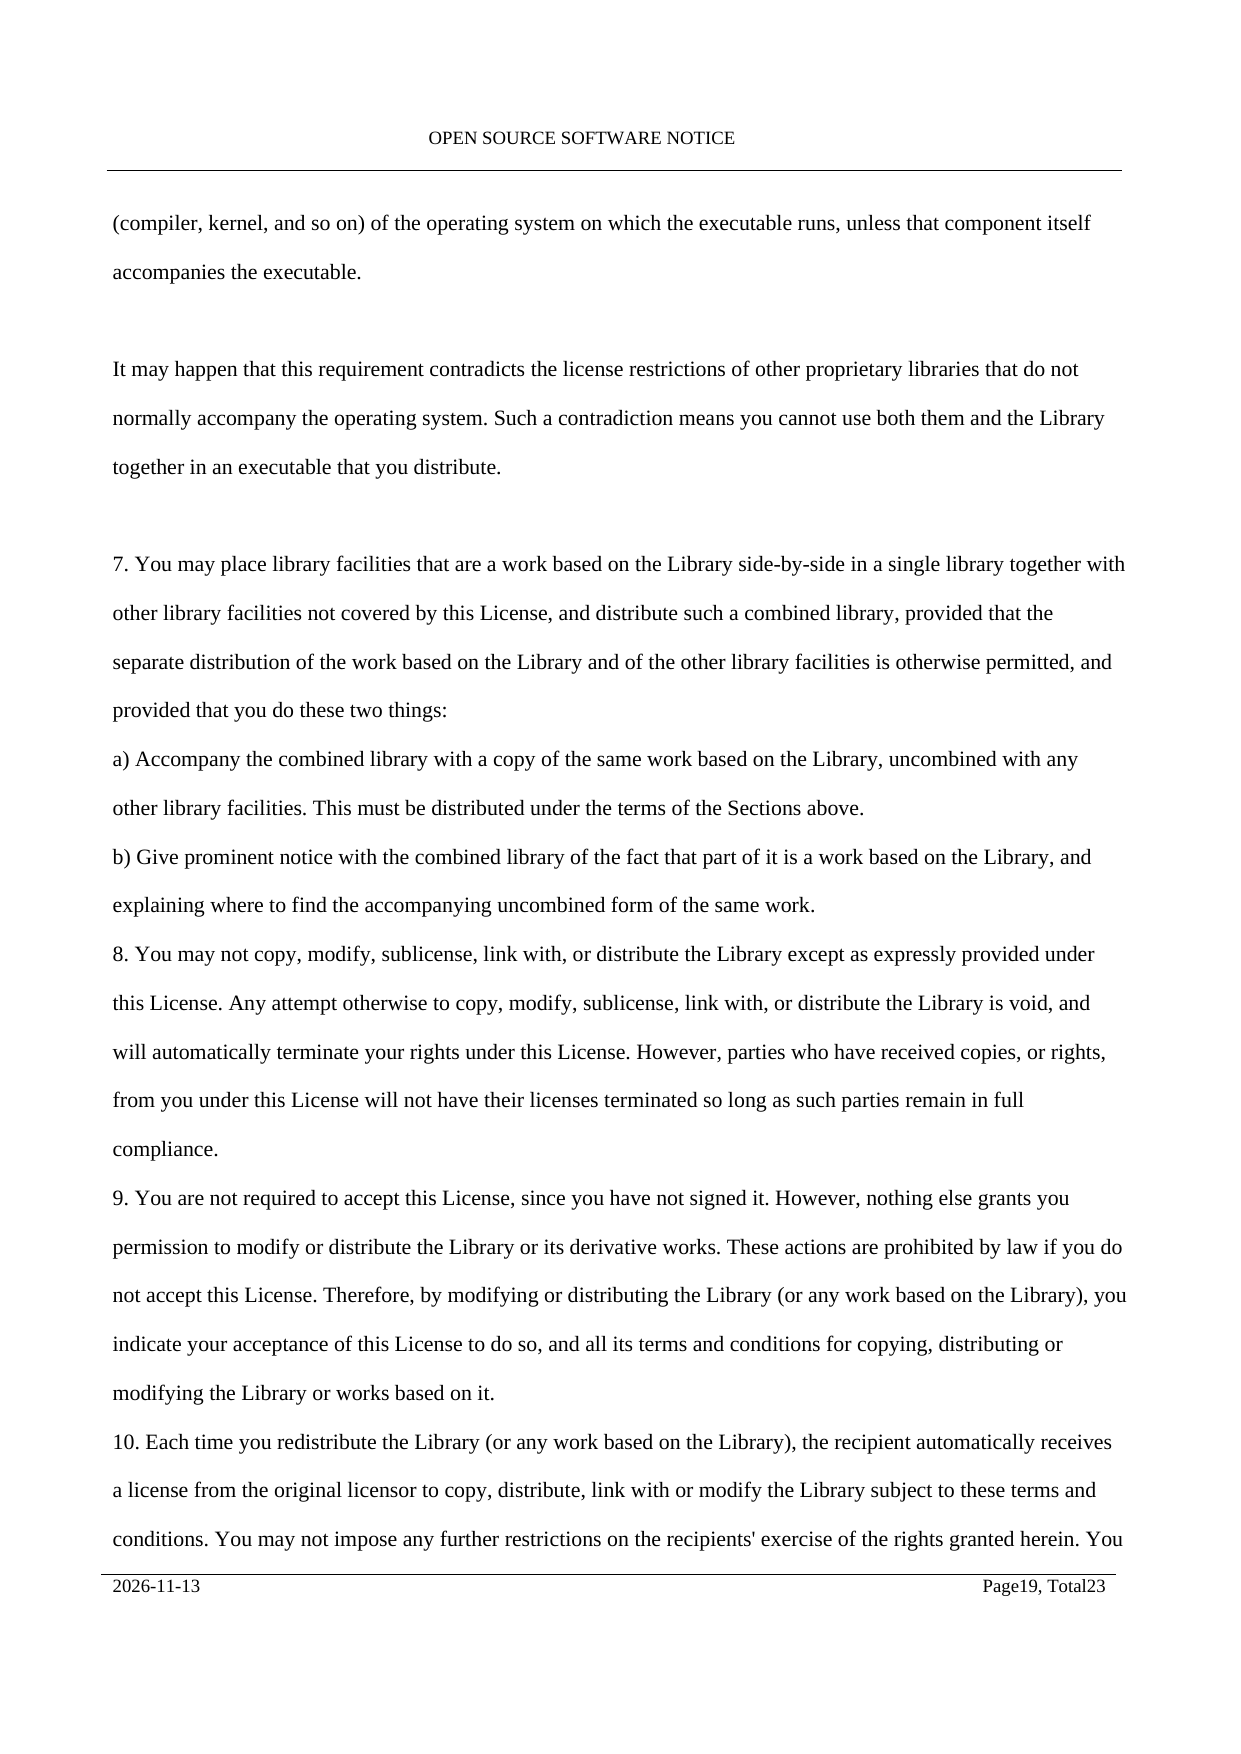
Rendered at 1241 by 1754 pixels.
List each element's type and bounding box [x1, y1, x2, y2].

text [112, 206, 1128, 1555]
